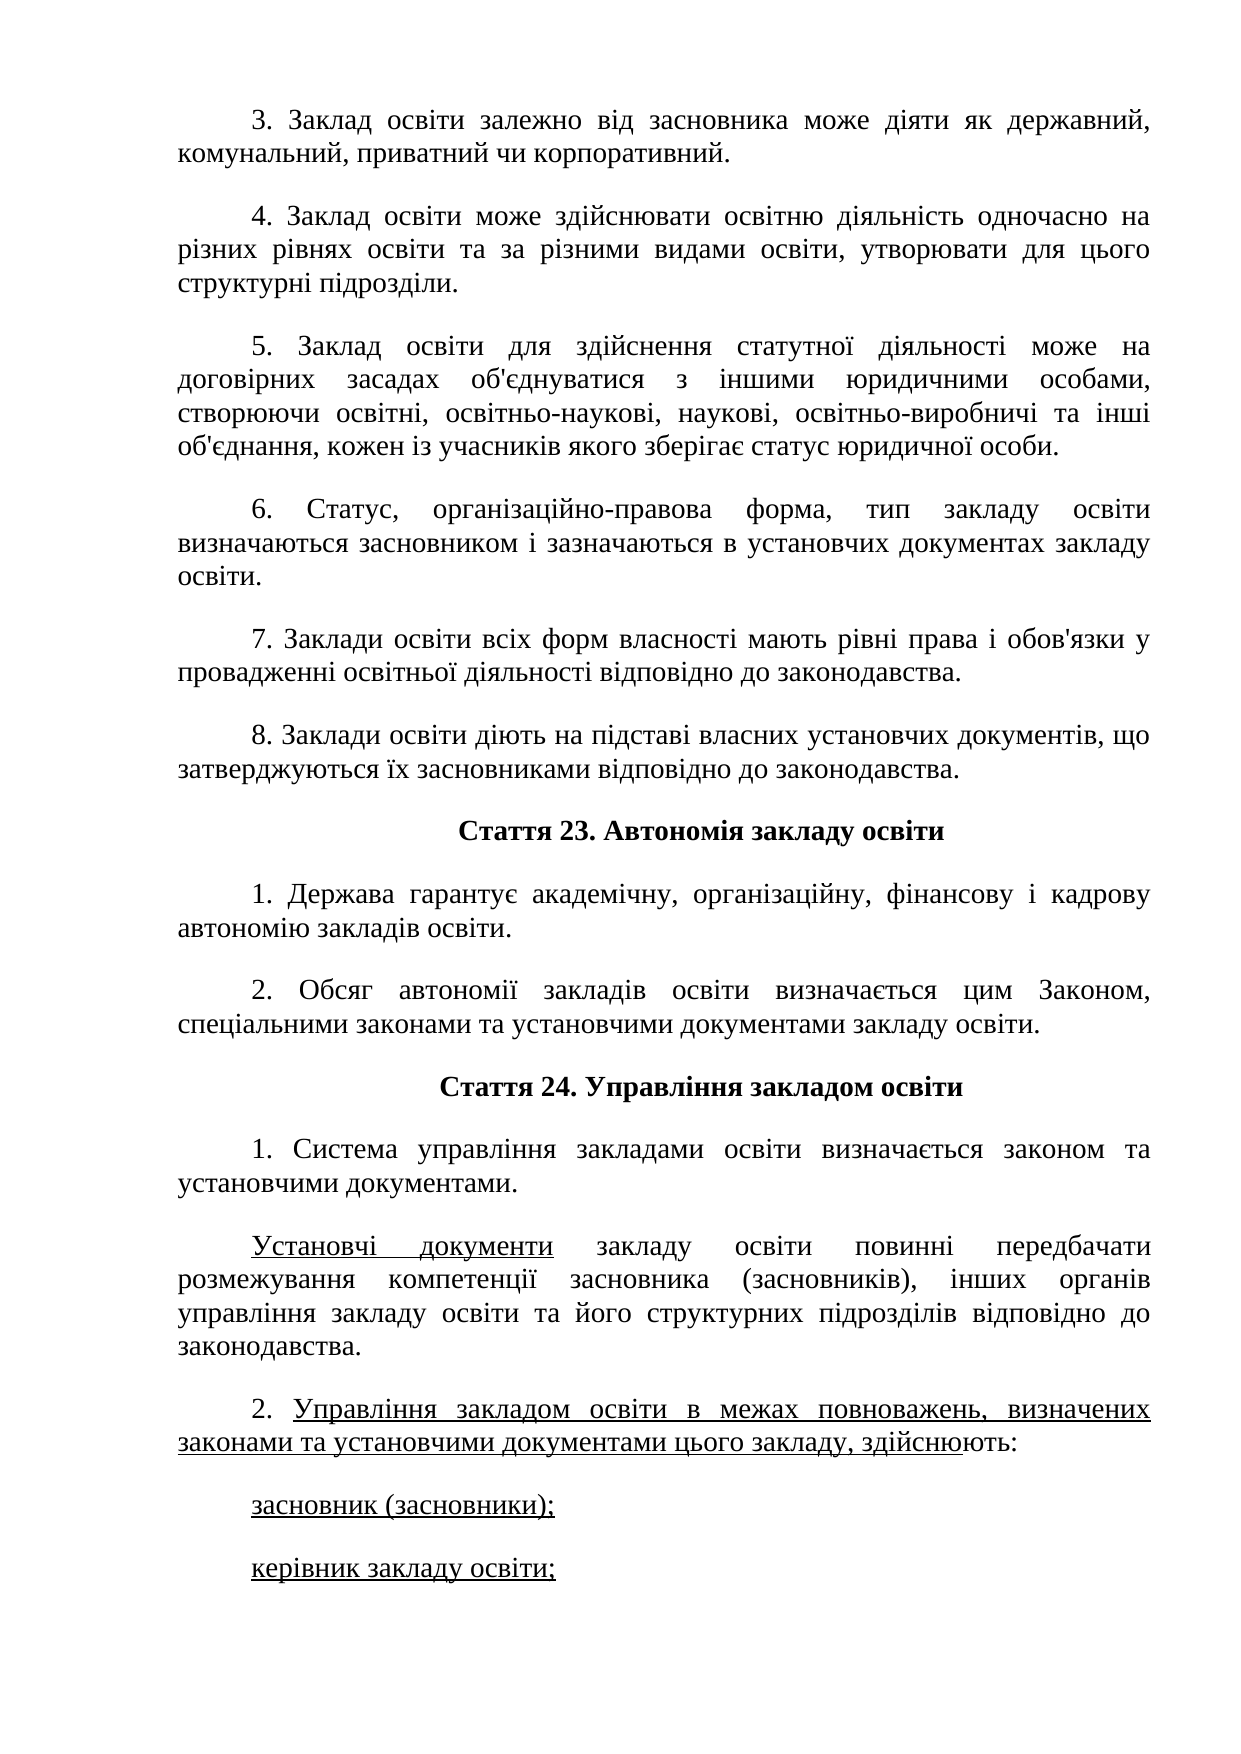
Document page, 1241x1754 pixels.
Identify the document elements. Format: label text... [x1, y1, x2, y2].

text 4. Заклад освіти може здійснювати освітню діяльність одночасно на різних рівнях освіти та за різними видами освіти, утворювати для цього структурні підрозділи. [177, 198, 1152, 299]
text Стаття 23. Автономія закладу освіти [177, 813, 1152, 847]
text 2. Обсяг автономії закладів освіти визначається цим Законом, спеціальними законами та установчими документами закладу освіти. [177, 972, 1152, 1039]
text керівник закладу освіти; [177, 1550, 1152, 1583]
text 3. Заклад освіти залежно від засновника може діяти як державний, комунальний, приватний чи корпоративний. [177, 102, 1152, 169]
text 7. Заклади освіти всіх форм власності мають рівні права і обов'язки у провадженні освітньої діяльності відповідно до законодавства. [177, 621, 1152, 688]
text Стаття 24. Управління закладом освіти [177, 1069, 1152, 1102]
text Установчі документи закладу освіти повинні передбачати розмежування компетенції засновника (засновників), інших органів управління закладу освіти та його структурних підрозділів відповідно до законодавства. [177, 1228, 1152, 1362]
text 1. Система управління закладами освіти визначається законом та установчими документами. [177, 1131, 1152, 1198]
text 2. Управління закладом освіти в межах повноважень, визначених законами та установчими документами цього закладу, здійснюють: [177, 1391, 1152, 1458]
text 1. Держава гарантує академічну, організаційну, фінансову і кадрову автономію закладів освіти. [177, 876, 1152, 943]
text 6. Статус, організаційно-правова форма, тип закладу освіти визначаються засновником і зазначаються в установчих документах закладу освіти. [177, 491, 1152, 592]
text засновник (засновники); [177, 1487, 1152, 1521]
text 8. Заклади освіти діють на підставі власних установчих документів, що затверджуються їх засновниками відповідно до законодавства. [177, 717, 1152, 784]
text 5. Заклад освіти для здійснення статутної діяльності може на договірних засадах об'єднуватися з іншими юридичними особами, створюючи освітні, освітньо-наукові, наукові, освітньо-виробничі та інші об'єднання, кожен із учасників якого зберігає статус юридичної особи. [177, 328, 1152, 462]
